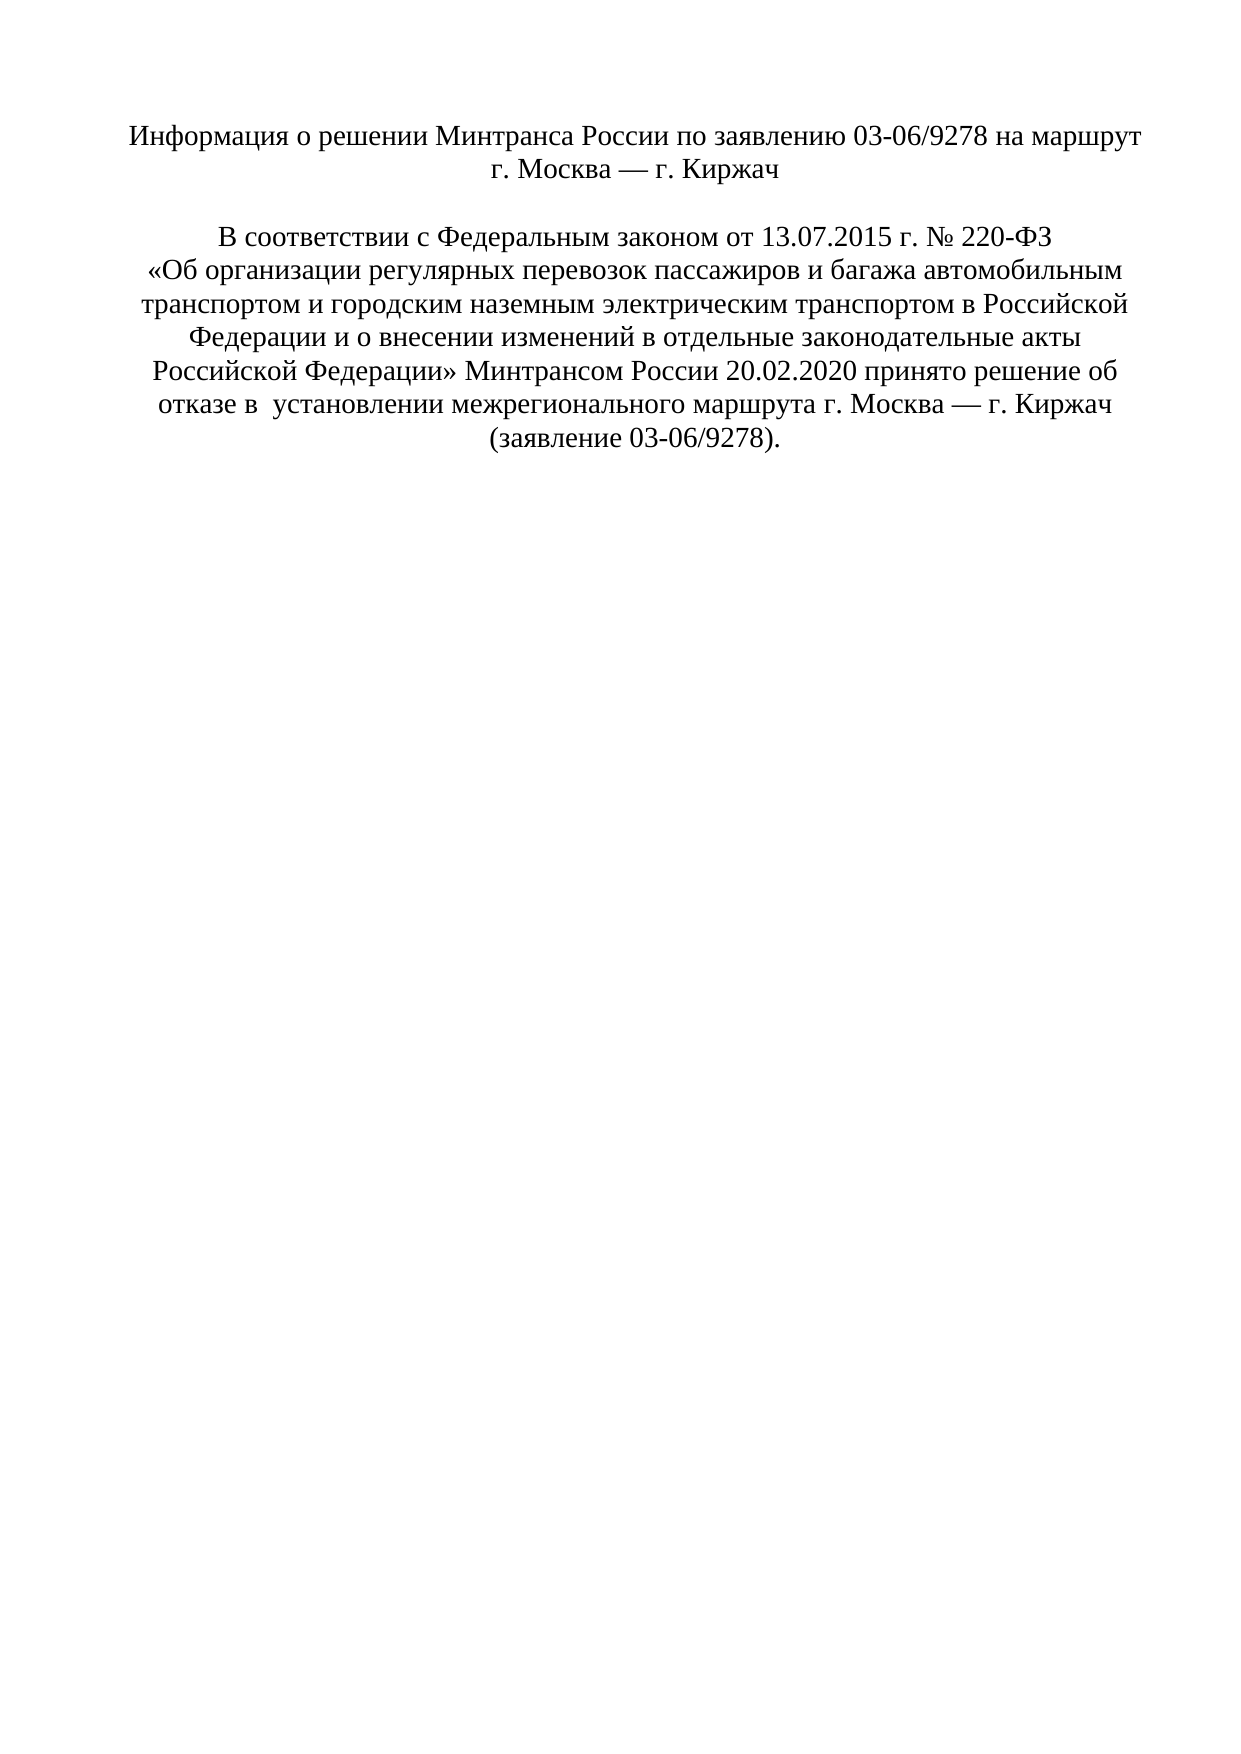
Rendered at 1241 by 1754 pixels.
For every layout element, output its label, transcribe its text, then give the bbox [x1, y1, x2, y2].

text В соответствии с Федеральным законом от 13.07.2015 г. № 220-ФЗ «Об организации регулярных перевозок пассажиров и багажа автомобильным транспортом и городским наземным электрическим транспортом в Российской Федерации и о внесении изменений в отдельные законодательные акты Российской Федерации» Минтрансом России 20.02.2020 принято решение об отказе в установлении межрегионального маршрута г. Москва — г. Киржач (заявление 03-06/9278). [118, 219, 1152, 453]
text Информация о решении Минтранса России по заявлению 03-06/9278 на маршрут г. Москва — г. Киржач [118, 118, 1152, 185]
